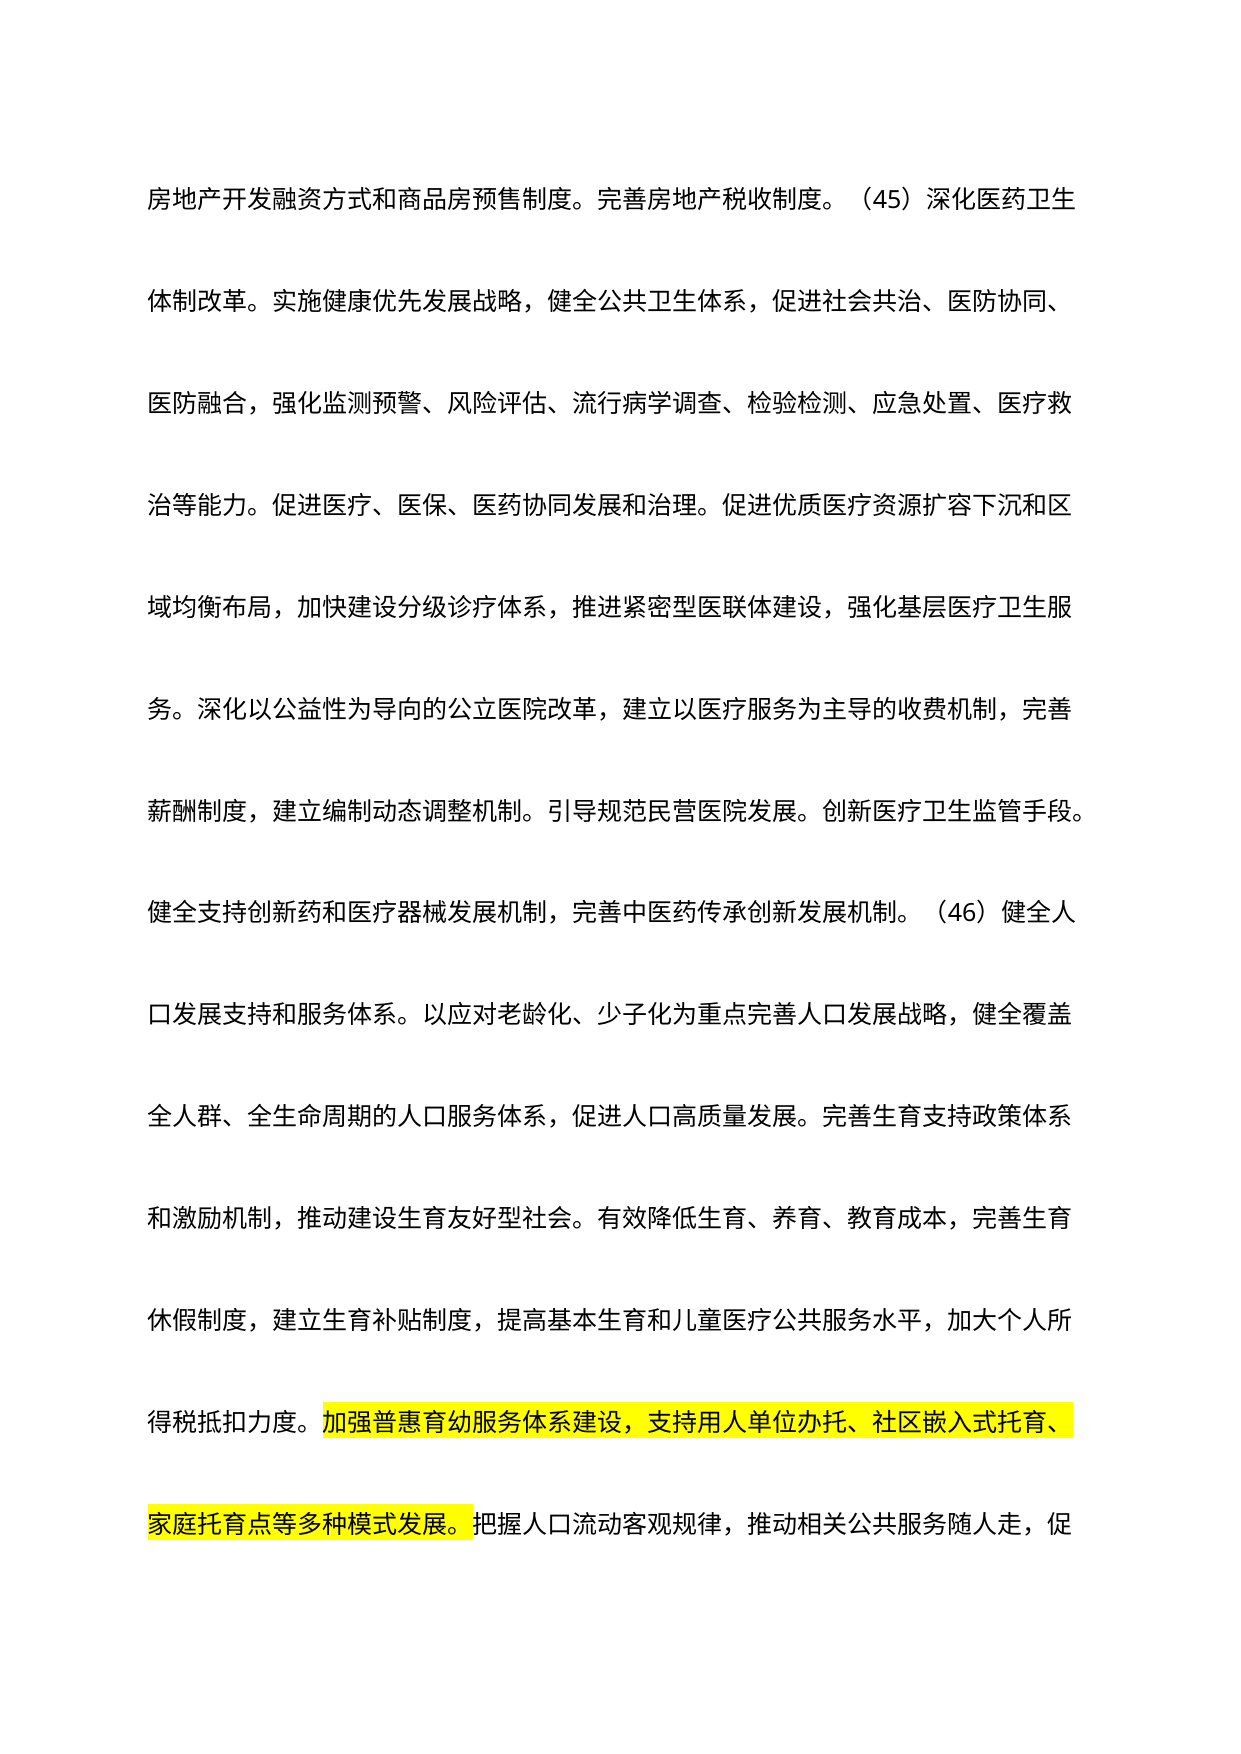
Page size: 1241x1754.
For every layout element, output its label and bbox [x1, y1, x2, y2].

text [148, 164, 1092, 1556]
